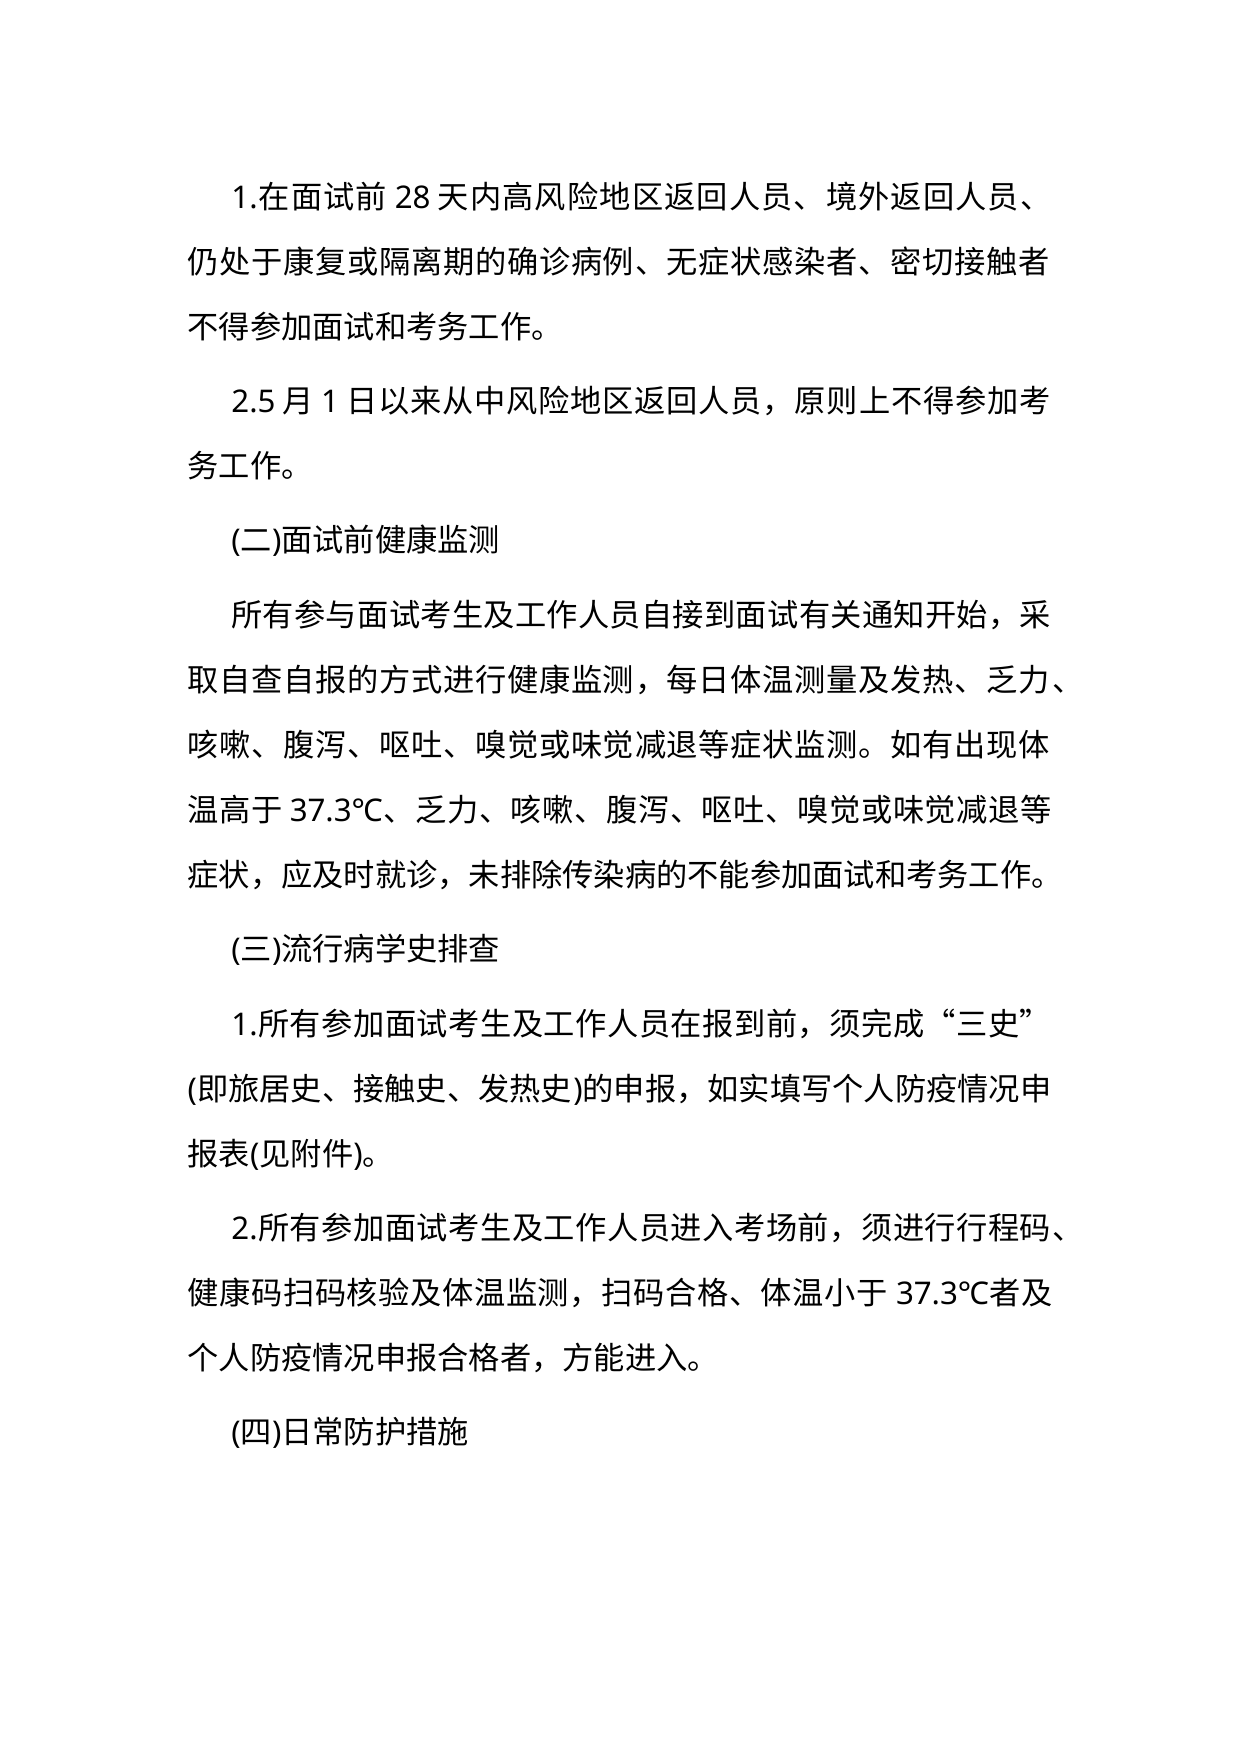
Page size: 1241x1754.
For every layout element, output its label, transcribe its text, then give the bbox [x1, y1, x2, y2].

text 1.在面试前28天内高风险地区返回人员、境外返回人员、仍处于康复或隔离期的确诊病例、无症状感染者、密切接触者不得参加面试和考务工作。 [187, 162, 1053, 357]
text 所有参与面试考生及工作人员自接到面试有关通知开始，采取自查自报的方式进行健康监测，每日体温测量及发热、乏力、咳嗽、腹泻、呕吐、嗅觉或味觉减退等症状监测。如有出现体温高于37.3℃、乏力、咳嗽、腹泻、呕吐、嗅觉或味觉减退等症状，应及时就诊，未排除传染病的不能参加面试和考务工作。 [187, 580, 1053, 905]
text (四)日常防护措施 [187, 1398, 1053, 1463]
text 2.5月1日以来从中风险地区返回人员，原则上不得参加考务工作。 [187, 366, 1053, 496]
text (三)流行病学史排查 [187, 914, 1053, 979]
text 2.所有参加面试考生及工作人员进入考场前，须进行行程码、健康码扫码核验及体温监测，扫码合格、体温小于37.3℃者及个人防疫情况申报合格者，方能进入。 [187, 1193, 1053, 1388]
text (二)面试前健康监测 [187, 506, 1053, 571]
text 1.所有参加面试考生及工作人员在报到前，须完成“三史”(即旅居史、接触史、发热史)的申报，如实填写个人防疫情况申报表(见附件)。 [187, 989, 1053, 1184]
